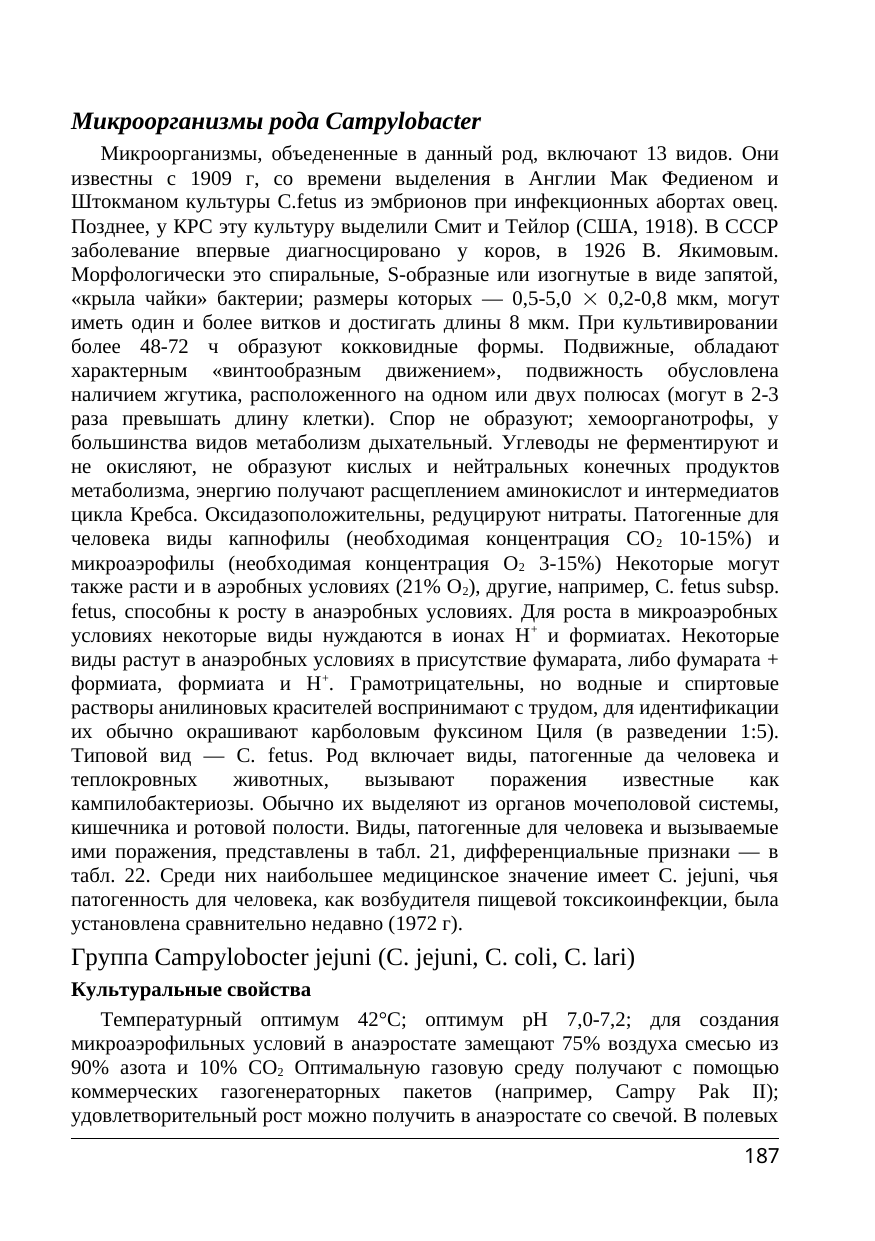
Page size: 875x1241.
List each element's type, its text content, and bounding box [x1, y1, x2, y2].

subtitle Культуральные свойства [71, 977, 779, 1001]
subtitle Микроорганизмы рода Campylobacter [71, 106, 779, 135]
subtitle Группа Campylobocter jejuni (С. jejuni, С. coli, С. lari) [71, 942, 779, 970]
text Микроорганизмы, объедененные в данный род, включают 13 видов. Они известны с , со времени выделения в Англии Мак Федиеном и Штокманом культуры C.fetus из эмбрионов при инфекционных абортах овец. Позднее, у КРС эту культуру выделили Смит и Тейлор (США, 1918). В СССР заболевание впервые диагносцировано у коров, в 1926 В. Якимовым. Морфологически это спиральные, S-oбpaзные или изогнутые в виде запятой, «крыла чайки» бактерии; размеры которых — 0,5-5,0 0,2-0,8 мкм, могут иметь один и более витков и достигать длины 8 мкм. При культивировании более 48-72 ч образуют кокковидные формы. Подвижные, обладают характерным «винтообразным движением», подвижность обусловлена наличием жгутика, расположенного на одном или двух полюсах (могут в 2-3 раза превышать длину клетки). Спор не образуют; хемоорганотрофы, у большинства видов метаболизм дыхательный. Углеводы не ферментируют и не окисляют, не образуют кислых и нейтральных конечных продуктов метаболизма, энергию получают расщеплением аминокислот и интермедиатов цикла Кребса. Оксидазоположительны, редуцируют нитраты. Патогенные для человека виды капнофилы (необходимая концентрация СО2 10-15%) и микроаэрофилы (необходимая концентрация О2 3-15%) Некоторые могут также расти и в аэробных условиях (21% О2), другие, например, С. fetus subsp. fetus, способны к росту в анаэробных условиях. Для роста в микроаэробных условиях некоторые виды нуждаются в ионах Н+ и формиатах. Некоторые виды растут в анаэробных условиях в присутствие фумарата, либо фумарата + формиата, формиата и Н+. Грамотрицательны, но водные и спиртовые растворы анилиновых красителей воспринимают с трудом, для идентификации их обычно окрашивают карболовым фуксином Циля (в разведении 1:5). Типовой вид — С. fetus. Род включает виды, патогенные да человека и теплокровных животных, вызывают поражения известные как кампилобактериозы. Обычно их выделяют из органов мочеполовой системы, кишечника и ротовой полости. Виды, патогенные для человека и вызываемые ими поражения, представлены в табл. 21, дифференциальные признаки — в табл. 22. Среди них наибольшее медицинское значение имеет С. jejuni, чья патогенность для человека, как возбудителя пищевой токсикоинфекции, была установлена сравнительно недавно (). [71, 141, 779, 935]
